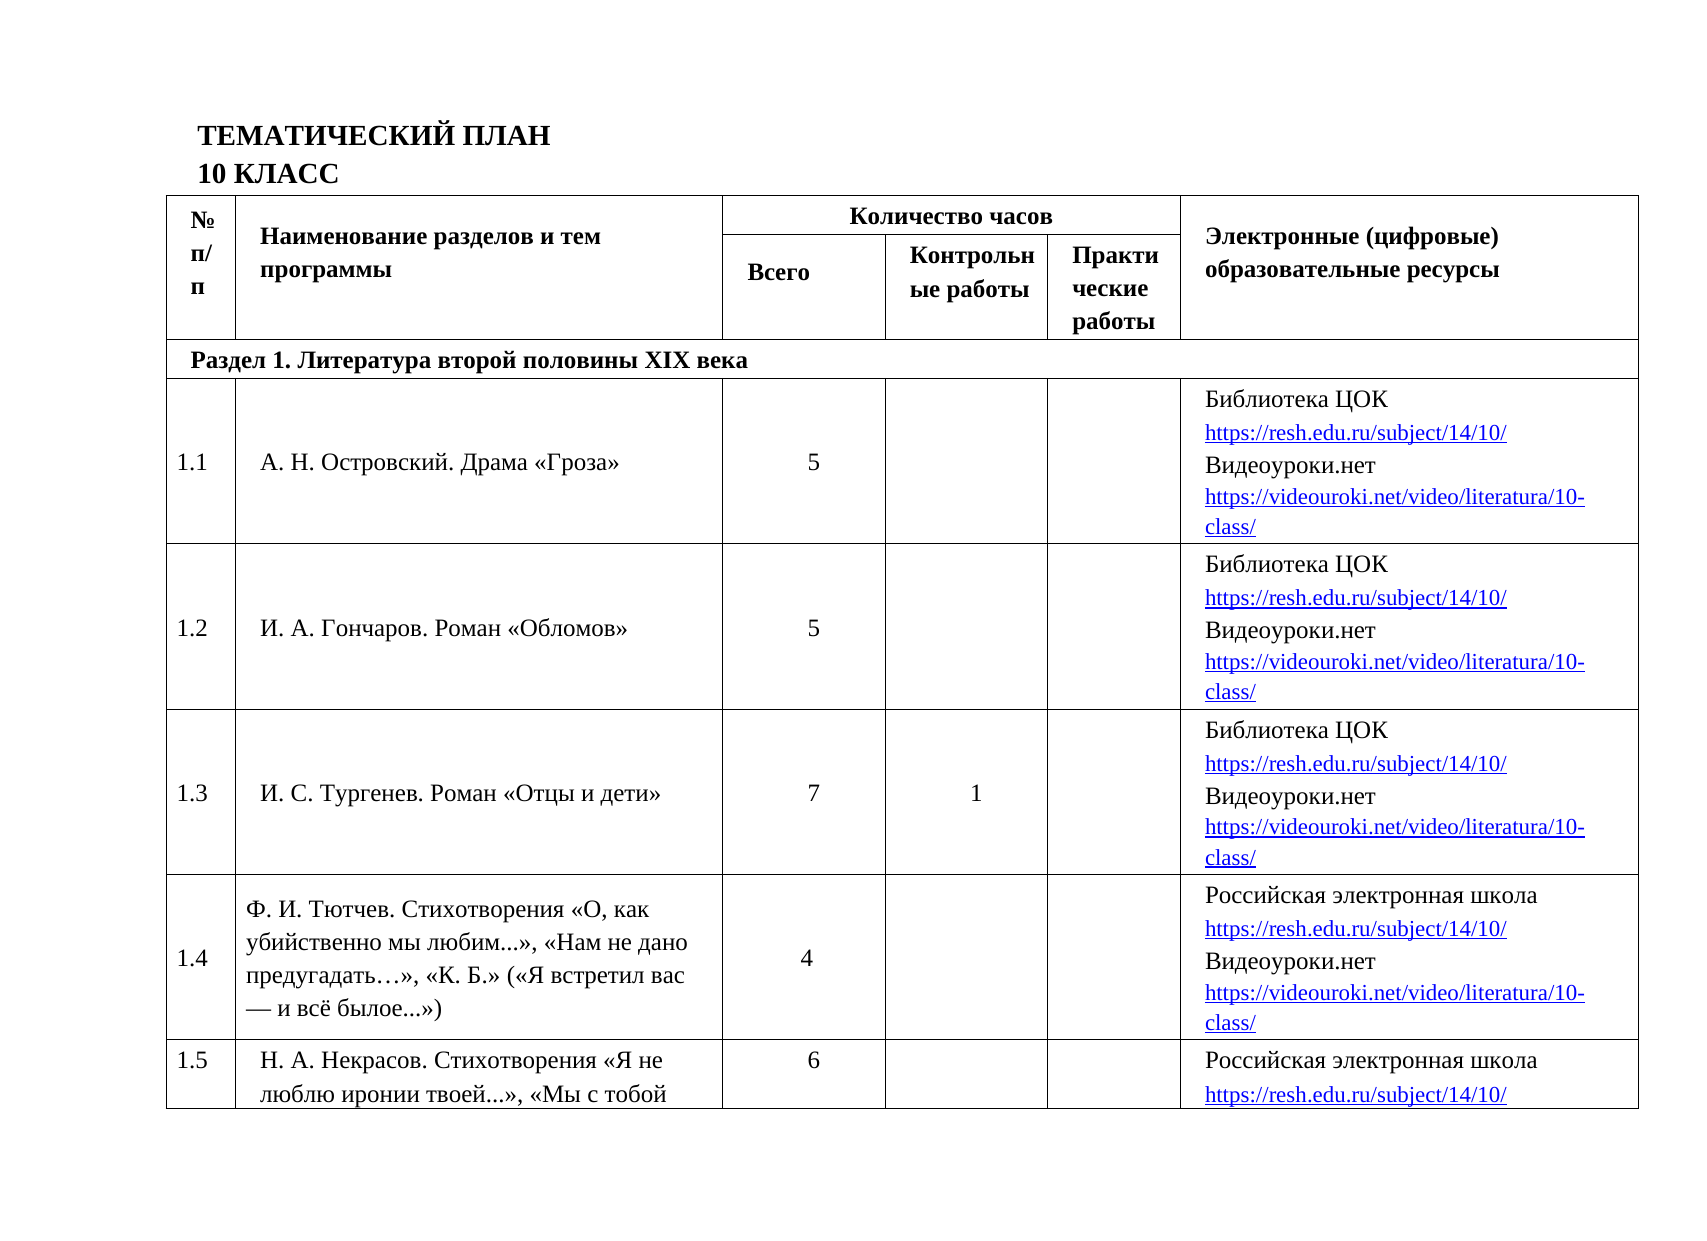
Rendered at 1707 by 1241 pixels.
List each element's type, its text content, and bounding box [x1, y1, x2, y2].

table_cell 1.5 [167, 1040, 235, 1107]
table_cell Всего [723, 235, 885, 339]
table_cell [886, 379, 1047, 543]
table_header Наименование разделов и тем программы [236, 196, 722, 339]
table_cell 4 [723, 875, 885, 1039]
table_cell [1048, 1040, 1180, 1107]
table_cell И. С. Тургенев. Роман «Отцы и дети» [236, 710, 722, 874]
table_cell Практические работы [1048, 235, 1180, 339]
table_cell 1 [886, 710, 1047, 874]
table_cell И. А. Гончаров. Роман «Обломов» [236, 544, 722, 708]
table_cell Библиотека ЦОК https://resh.edu.ru/subject/14/10/ Видеоуроки.нет https://videouroki.net/video/literatura/10-class/ [1181, 379, 1638, 543]
table_header Электронные (цифровые) образовательные ресурсы [1181, 196, 1638, 339]
table_cell Раздел 1. Литература второй половины XIX века [167, 340, 1638, 378]
table_cell Контрольные работы [886, 235, 1047, 339]
table_cell [1048, 379, 1180, 543]
table_header № п/п [167, 196, 235, 339]
table_cell 1.3 [167, 710, 235, 874]
table_cell А. Н. Островский. Драма «Гроза» [236, 379, 722, 543]
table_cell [1181, 1040, 1638, 1107]
table_cell [1048, 544, 1180, 708]
table_cell [886, 875, 1047, 1039]
table_cell [886, 1040, 1047, 1107]
table_cell [1048, 875, 1180, 1039]
table_cell Библиотека ЦОК https://resh.edu.ru/subject/14/10/ Видеоуроки.нет https://videouroki.net/video/literatura/10-class/ [1181, 710, 1638, 874]
table_header Количество часов [723, 196, 1180, 234]
table_cell Российская электронная школа https://resh.edu.ru/subject/14/10/ Видеоуроки.нет https://videouroki.net/video/literatura/10-class/ [1181, 875, 1638, 1039]
table_cell [886, 544, 1047, 708]
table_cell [236, 1040, 722, 1107]
text ТЕМАТИЧЕСКИЙ ПЛАН [190, 118, 1618, 152]
table_cell 1.2 [167, 544, 235, 708]
table_cell 1.4 [167, 875, 235, 1039]
table_cell Библиотека ЦОК https://resh.edu.ru/subject/14/10/ Видеоуроки.нет https://videouroki.net/video/literatura/10-class/ [1181, 544, 1638, 708]
table_cell Ф. И. Тютчев. Стихотворения «О, как убийственно мы любим...», «Нам не дано предугадать…», «К. Б.» («Я встретил вас — и всё былое...») [236, 875, 722, 1039]
table_cell 5 [723, 544, 885, 708]
table_cell 6 [723, 1040, 885, 1107]
table_cell 1.1 [167, 379, 235, 543]
table_cell [1048, 710, 1180, 874]
table_cell 7 [723, 710, 885, 874]
text 10 КЛАСС [190, 157, 1618, 190]
table_cell 5 [723, 379, 885, 543]
